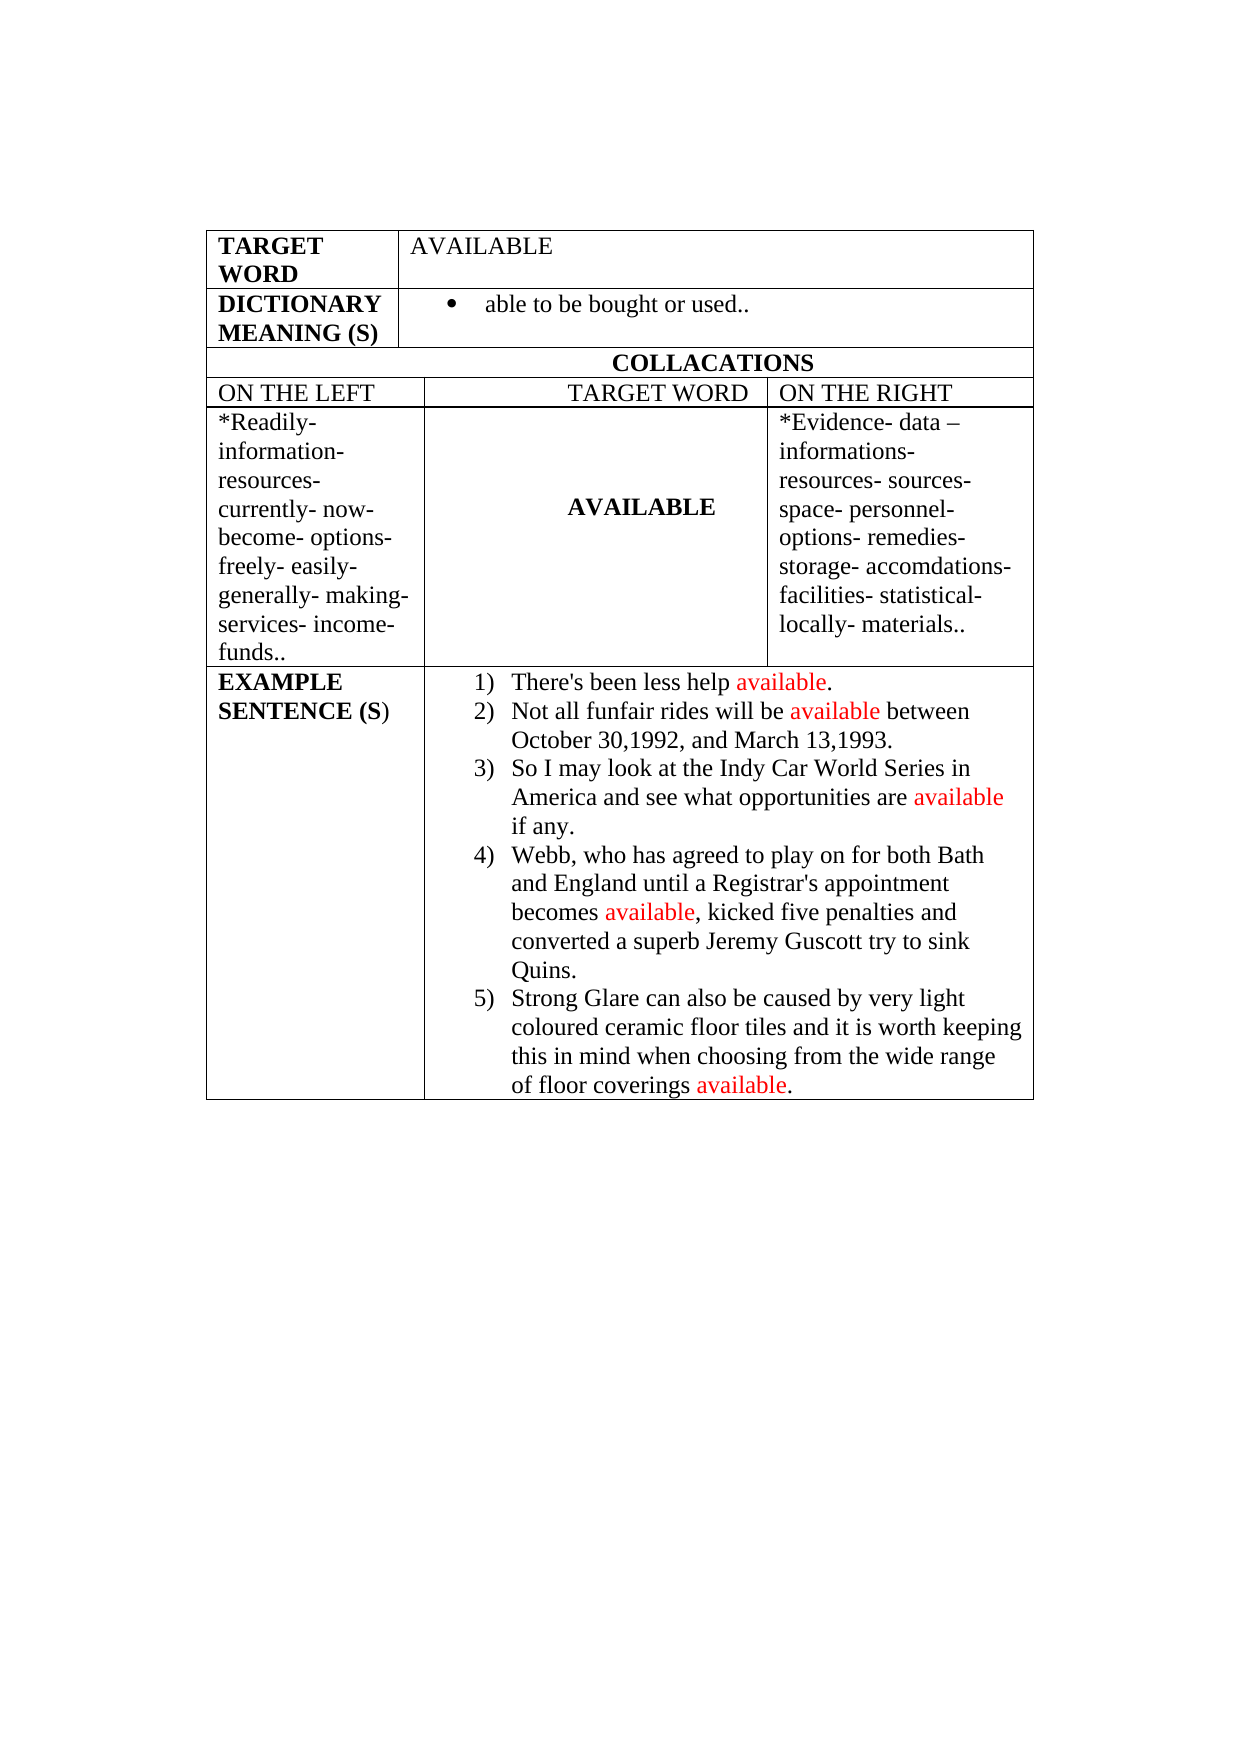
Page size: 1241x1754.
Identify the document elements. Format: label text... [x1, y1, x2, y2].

table_cell TARGET WORD [425, 378, 767, 406]
table_header AVAILABLE [399, 231, 1033, 288]
table_cell AVAILABLE [425, 408, 767, 666]
table_cell *Readily- information- resources- currently- now- become- options- freely- easily- generally- making- services- income- funds.. [207, 408, 424, 666]
table_cell able to be bought or used.. [399, 289, 1033, 347]
table_cell EXAMPLE SENTENCE (S) [207, 667, 424, 1098]
table_cell *Evidence- data – informations- resources- sources- space- personnel- options- remedies- storage- accomdations-facilities- statistical- locally- materials.. [768, 408, 1033, 666]
table_cell ON THE RIGHT [768, 378, 1033, 406]
table_cell DICTIONARY MEANING (S) [207, 289, 398, 347]
table_cell There's been less help available. Not all funfair rides will be available between October 30,1992, and March 13,1993. So I may look at the Indy Car World Series in America and see what opportunities are available if any. Webb, who has agreed to play on for both Bath and England until a Registrar's appointment becomes available, kicked five penalties and converted a superb Jeremy Guscott try to sink Quins. Strong Glare can also be caused by very light coloured ceramic floor tiles and it is worth keeping this in mind when choosing from the wide range of floor coverings available. [425, 667, 1033, 1098]
table_header TARGET WORD [207, 231, 398, 288]
table_cell COLLACATIONS [207, 348, 1033, 377]
table_cell ON THE LEFT [207, 378, 424, 406]
